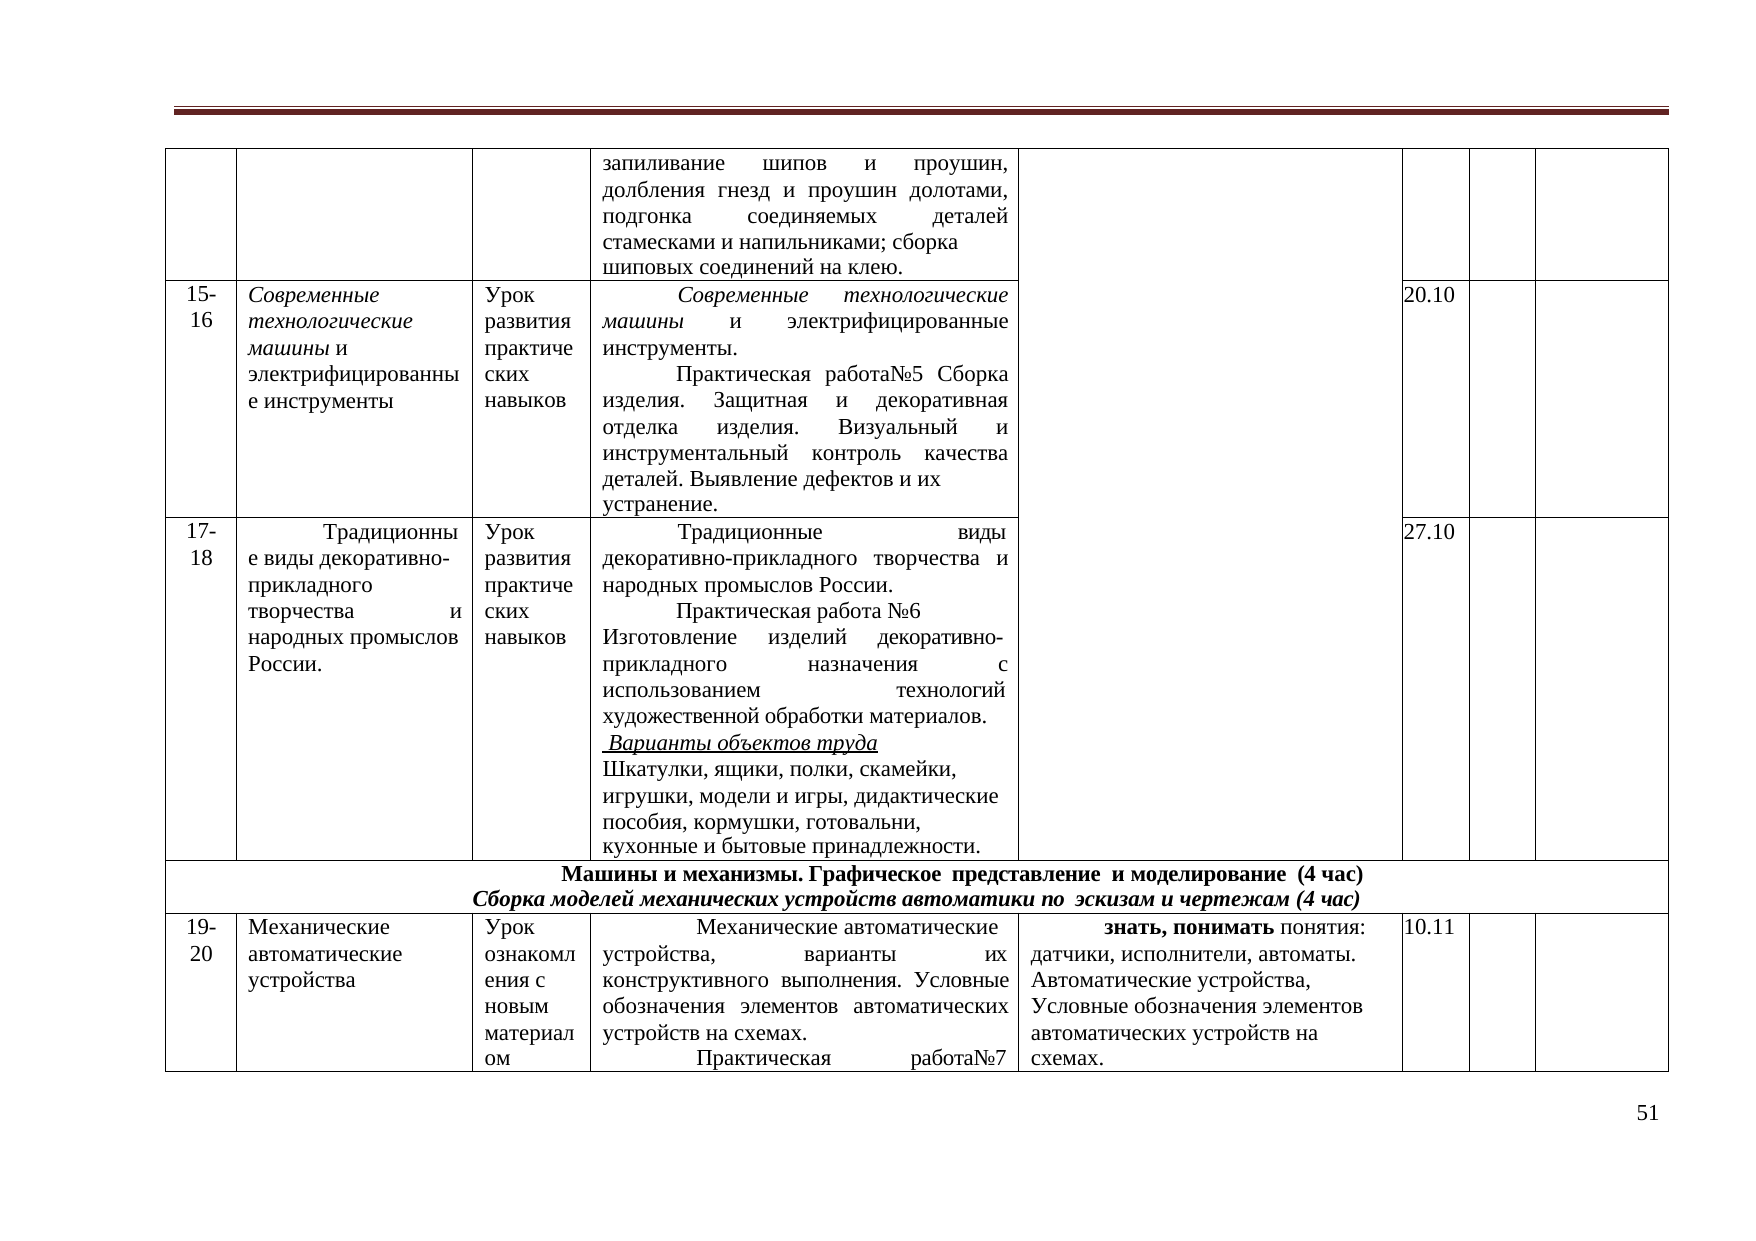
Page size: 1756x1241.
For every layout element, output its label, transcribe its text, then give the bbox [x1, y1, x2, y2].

table_cell 20.10 [1403, 281, 1469, 517]
table_header [1470, 149, 1535, 280]
table_cell [1536, 914, 1668, 1071]
table_cell Традиционны е виды декоративно- прикладного творчества и народных промыслов России. [237, 518, 472, 859]
table_cell 10.11 [1403, 914, 1469, 1071]
table_cell Урок развития практиче ских навыков [473, 518, 590, 859]
table_header [473, 149, 590, 280]
table_cell Современные технологические машины и электрифицированные инструменты. Практическая работа№5 Сборка изделия. Защитная и декоративная отделка изделия. Визуальный и инструментальный контроль качества деталей. Выявление дефектов и их устранение. [591, 281, 1018, 517]
table_cell [1536, 518, 1668, 859]
table_header [1019, 149, 1402, 859]
table_cell 15- 16 [166, 281, 236, 517]
table_cell Механические автоматические устройства [237, 914, 472, 1071]
table_cell [1536, 281, 1668, 517]
table_cell Традиционные виды декоративно-прикладного творчества и народных промыслов России. Практическая работа №6 Изготовление изделий декоративно- прикладного назначения с использованием технологий художественной обработки материалов. Варианты объектов труда Шкатулки, ящики, полки, скамейки, игрушки, модели и игры, дидактические пособия, кормушки, готовальни, кухонные и бытовые принадлежности. [591, 518, 1018, 859]
table_cell [1470, 914, 1535, 1071]
table_cell Механические автоматические устройства, варианты их конструктивного выполнения. Условные обозначения элементов автоматических устройств на схемах. Практическая работа№7 [591, 914, 1018, 1071]
table_cell Современные технологические машины и электрифицированны е инструменты [237, 281, 472, 517]
table_header [166, 149, 236, 280]
table_header [1403, 149, 1469, 280]
table_cell Урок развития практиче ских навыков [473, 281, 590, 517]
table_cell Урок ознакомл ения с новым материал ом [473, 914, 590, 1071]
table_cell Машины и механизмы. Графическое представление и моделирование (4 час) Сборка моделей механических устройств автоматики по эскизам и чертежам (4 час) [166, 861, 1668, 912]
table_cell 27.10 [1403, 518, 1469, 859]
table_cell 19- 20 [166, 914, 236, 1071]
table_cell [1470, 518, 1535, 859]
table_cell знать, понимать понятия: датчики, исполнители, автоматы. Автоматические устройства, Условные обозначения элементов автоматических устройств на схемах. [1019, 914, 1402, 1071]
table_header [1536, 149, 1668, 280]
table_cell [1470, 281, 1535, 517]
table_header [237, 149, 472, 280]
table_header запиливание шипов и проушин, долбления гнезд и проушин долотами, подгонка соединяемых деталей стамесками и напильниками; сборка шиповых соединений на клею. [591, 149, 1018, 280]
table_cell 17- 18 [166, 518, 236, 859]
